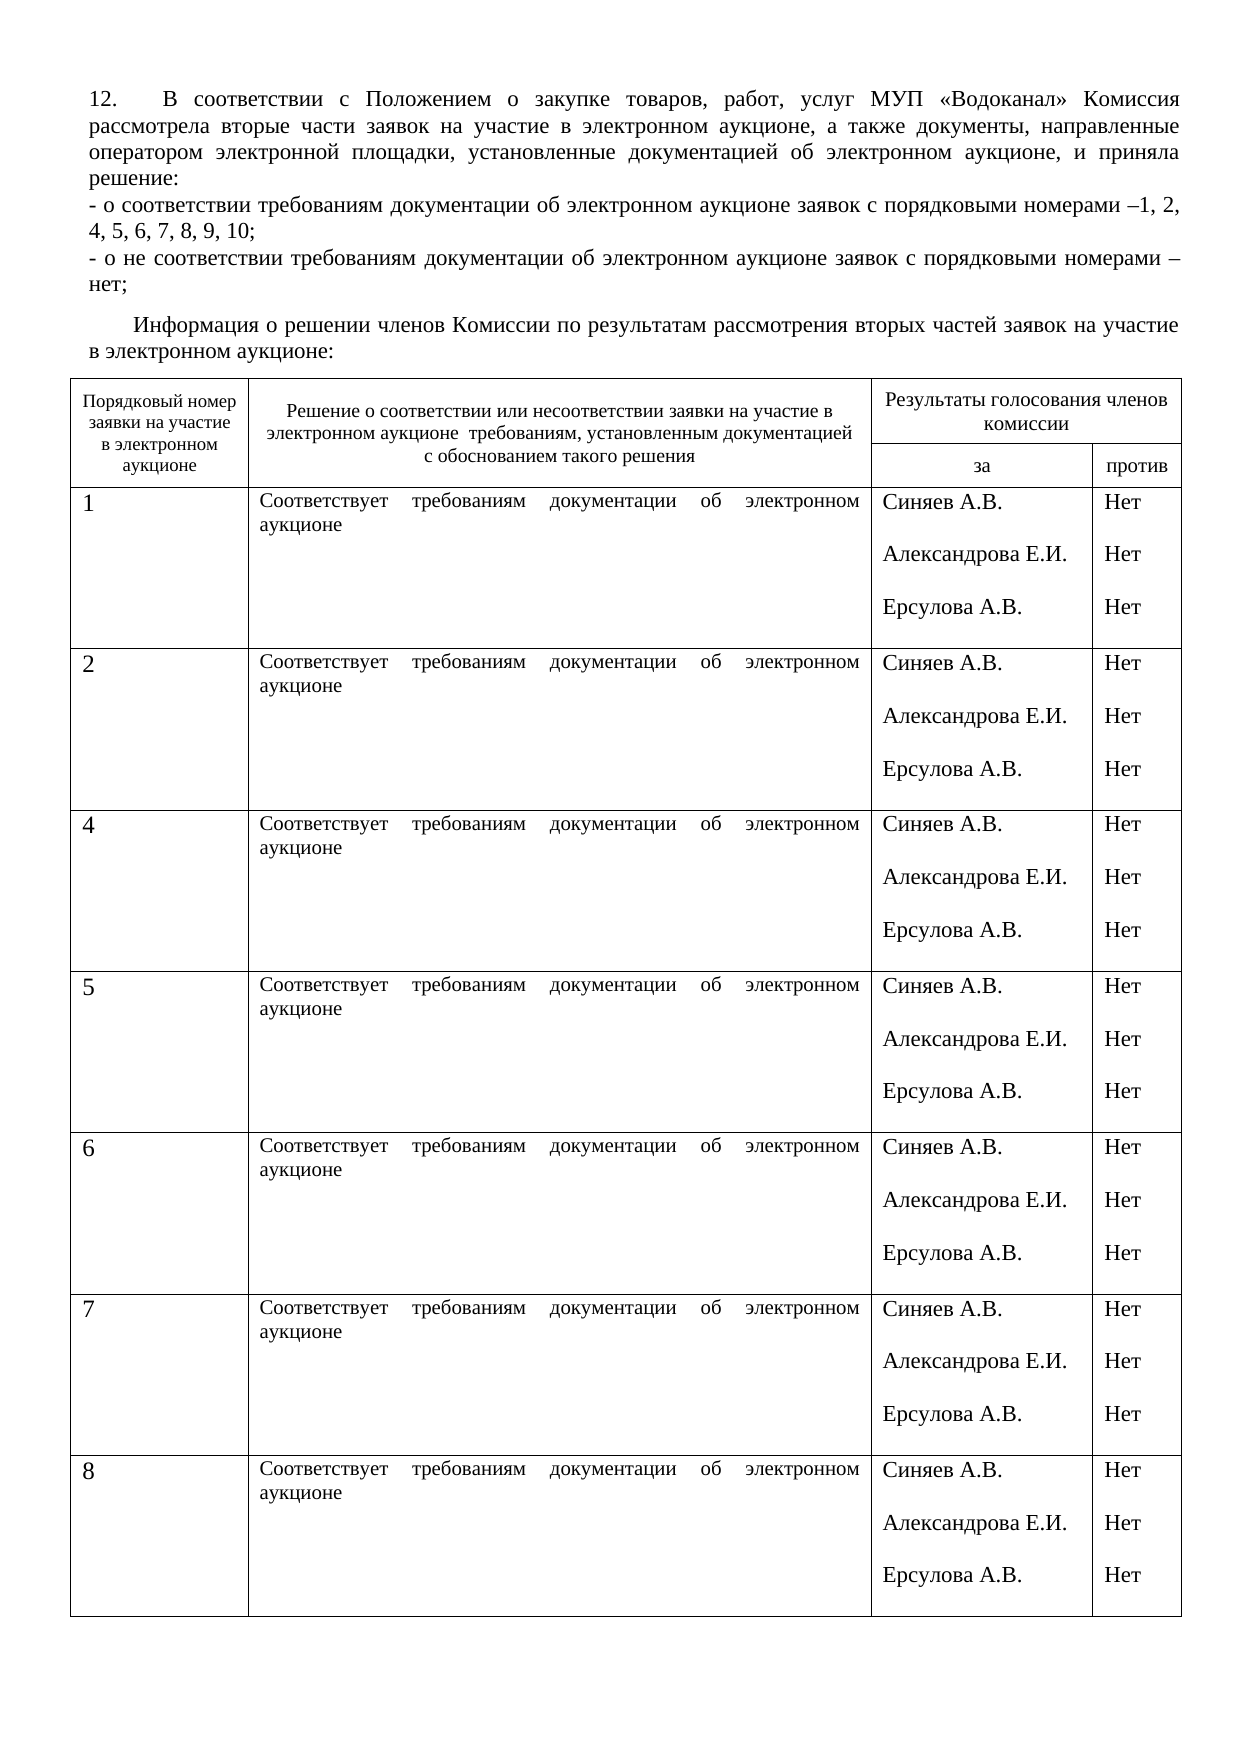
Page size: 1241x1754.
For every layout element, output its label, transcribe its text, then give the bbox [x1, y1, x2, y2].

table_cell Синяев А.В. Александрова Е.И. Ерсулова А.В. [872, 972, 1092, 1132]
table_cell Нет Нет Нет [1093, 972, 1181, 1132]
table_cell Нет Нет Нет [1093, 1295, 1181, 1455]
table_cell Синяев А.В. Александрова Е.И. Ерсулова А.В. [872, 811, 1092, 971]
text 12. В соответствии с Положением о закупке товаров, работ, услуг МУП «Водоканал» Комиссия рассмотрела вторые части заявок на участие в электронном аукционе, а также документы, направленные оператором электронной площадки, установленные документацией об электронном аукционе, и приняла решение: [89, 85, 1181, 191]
table_cell Соответствует требованиям документации об электронном аукционе [249, 1133, 871, 1293]
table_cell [872, 1456, 1092, 1616]
table_cell за [872, 444, 1092, 487]
table_cell Нет Нет Нет [1093, 1456, 1181, 1616]
table_cell 6 [71, 1133, 248, 1293]
table_cell Соответствует требованиям документации об электронном аукционе [249, 488, 871, 648]
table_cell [872, 1295, 1092, 1455]
table_cell Синяев А.В. Александрова Е.И. Ерсулова А.В. [872, 1133, 1092, 1293]
table_cell Нет Нет Нет [1093, 1133, 1181, 1293]
table_header Решение о соответствии или несоответствии заявки на участие в электронном аукционе требованиям, установленным документацией с обоснованием такого решения [249, 379, 871, 487]
table_cell Соответствует требованиям документации об электронном аукционе [249, 972, 871, 1132]
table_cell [249, 1295, 871, 1455]
table_cell 1 [71, 488, 248, 648]
table_header Результаты голосования членов комиссии [872, 379, 1181, 443]
table_cell Синяев А.В. Александрова Е.И. Ерсулова А.В. [872, 488, 1092, 648]
table_cell 8 [71, 1456, 248, 1616]
table_cell Синяев А.В. Александрова Е.И. Ерсулова А.В. [872, 649, 1092, 809]
table_cell Нет Нет Нет [1093, 488, 1181, 648]
table_cell Соответствует требованиям документации об электронном аукционе [249, 811, 871, 971]
table_cell Нет Нет Нет [1093, 649, 1181, 809]
table_cell Соответствует требованиям документации об электронном аукционе [249, 649, 871, 809]
text - о не соответствии требованиям документации об электронном аукционе заявок с порядковыми номерами – нет; [89, 243, 1181, 296]
table_cell 7 [71, 1295, 248, 1455]
table_cell против [1093, 444, 1181, 487]
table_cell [249, 1456, 871, 1616]
table_cell 2 [71, 649, 248, 809]
table_cell 4 [71, 811, 248, 971]
table_cell Нет Нет Нет [1093, 811, 1181, 971]
text Информация о решении членов Комиссии по результатам рассмотрения вторых частей заявок на участие в электронном аукционе: [89, 311, 1181, 363]
text - о соответствии требованиям документации об электронном аукционе заявок с порядковыми номерами –1, 2, 4, 5, 6, 7, 8, 9, 10; [89, 191, 1181, 243]
table_cell 5 [71, 972, 248, 1132]
table_header Порядковый номер заявки на участие в электронном аукционе [71, 379, 248, 487]
